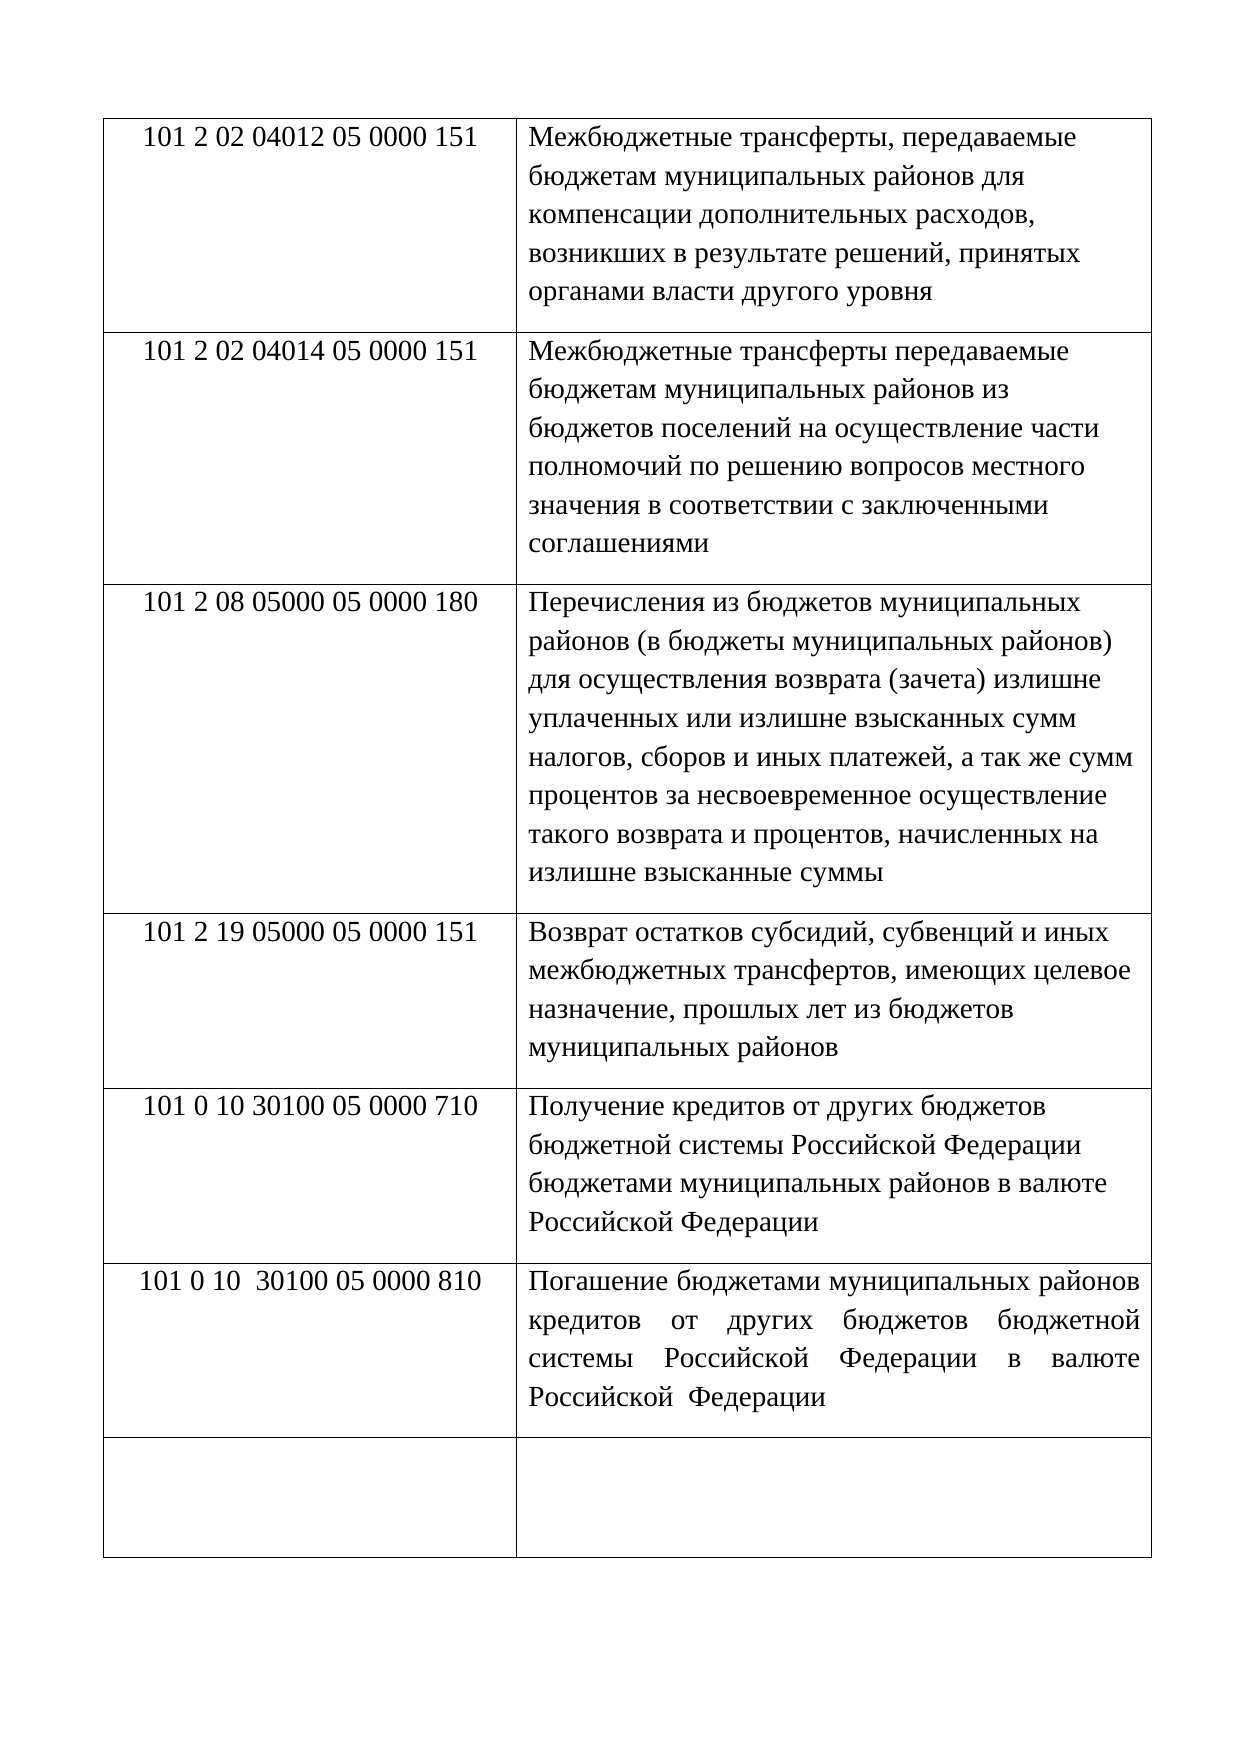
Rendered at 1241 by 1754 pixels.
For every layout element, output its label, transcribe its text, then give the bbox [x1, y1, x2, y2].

table_cell 101 2 08 05000 05 0000 180 [104, 585, 516, 913]
table_cell Межбюджетные трансферты, передаваемые бюджетам муниципальных районов для компенсации дополнительных расходов, возникших в результате решений, принятых органами власти другого уровня [517, 119, 1151, 332]
table_cell Получение кредитов от других бюджетов бюджетной системы Российской Федерации бюджетами муниципальных районов в валюте Российской Федерации [517, 1089, 1151, 1262]
table_cell 101 0 10 30100 05 0000 810 [104, 1264, 516, 1437]
table_cell 101 2 02 04012 05 0000 151 [104, 119, 516, 332]
table_cell Возврат остатков субсидий, субвенций и иных межбюджетных трансфертов, имеющих целевое назначение, прошлых лет из бюджетов муниципальных районов [517, 914, 1151, 1087]
table_cell 101 0 10 30100 05 0000 710 [104, 1089, 516, 1262]
table_cell Погашение бюджетами муниципальных районов кредитов от других бюджетов бюджетной системы Российской Федерации в валюте Российской Федерации [517, 1264, 1151, 1437]
table_cell Межбюджетные трансферты передаваемые бюджетам муниципальных районов из бюджетов поселений на осуществление части полномочий по решению вопросов местного значения в соответствии с заключенными соглашениями [517, 333, 1151, 583]
table_cell [104, 1438, 516, 1557]
table_cell Перечисления из бюджетов муниципальных районов (в бюджеты муниципальных районов) для осуществления возврата (зачета) излишне уплаченных или излишне взысканных сумм налогов, сборов и иных платежей, а так же сумм процентов за несвоевременное осуществление такого возврата и процентов, начисленных на излишне взысканные суммы [517, 585, 1151, 913]
table_cell 101 2 19 05000 05 0000 151 [104, 914, 516, 1087]
table_cell 101 2 02 04014 05 0000 151 [104, 333, 516, 583]
table_cell [517, 1438, 1151, 1557]
